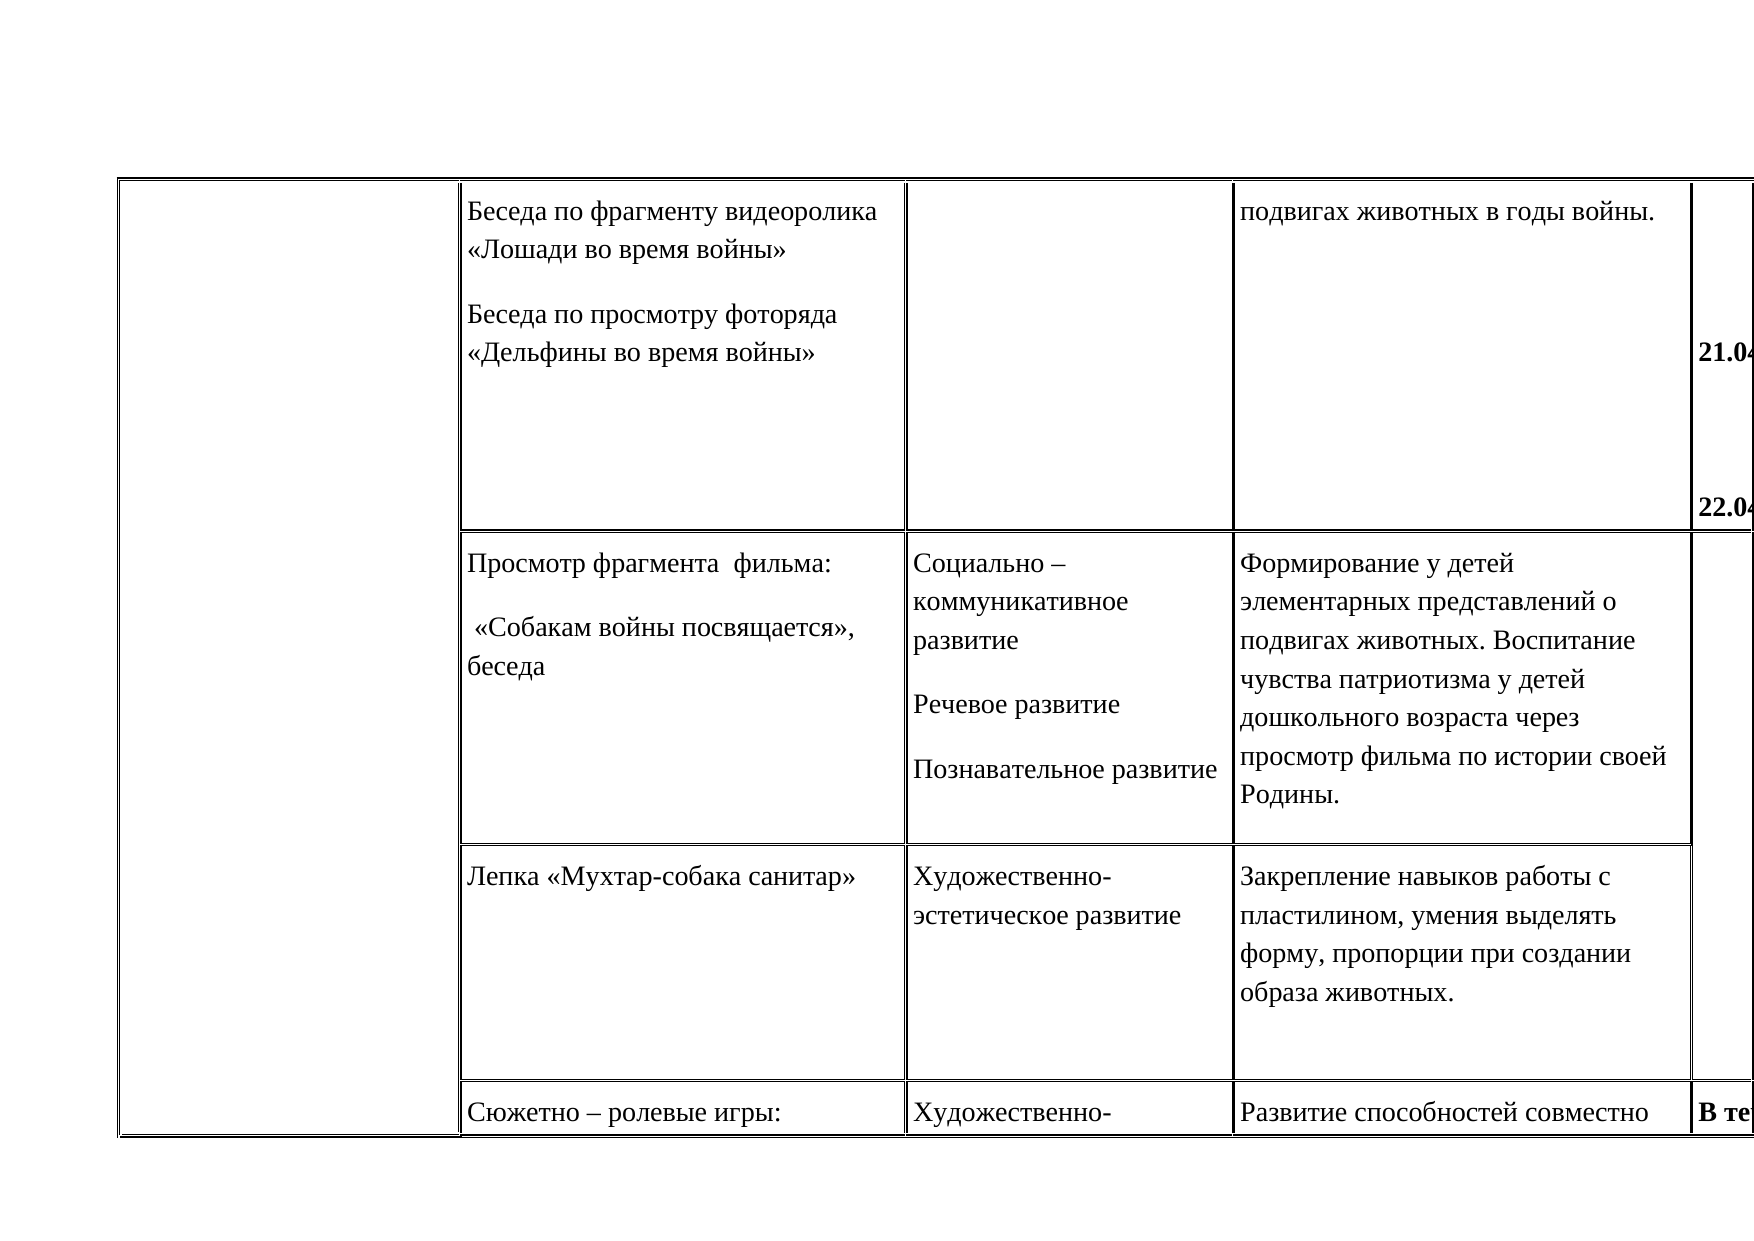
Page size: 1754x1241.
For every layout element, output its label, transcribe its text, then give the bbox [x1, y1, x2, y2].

table_cell Лепка «Мухтар-собака санитар» [462, 846, 904, 1079]
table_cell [1233, 181, 1691, 529]
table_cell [906, 179, 1233, 529]
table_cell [906, 1082, 1233, 1134]
table_cell Закрепление навыков работы с пластилином, умения выделять форму, пропорции при создании образа животных. [1235, 846, 1690, 1079]
table_cell Просмотр фрагмента фильма: «Собакам войны посвящается», беседа [462, 533, 904, 843]
table_cell Социально – коммуникативное развитие Речевое развитие Познавательное развитие [908, 533, 1232, 843]
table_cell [1691, 181, 1754, 529]
table_cell Формирование у детей элементарных представлений о подвигах животных. Воспитание чувства патриотизма у детей дошкольного возраста через просмотр фильма по истории своей Родины. [1235, 533, 1690, 843]
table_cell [460, 1079, 906, 1134]
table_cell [1233, 1082, 1691, 1134]
table_cell 23.04.2022 Выставка детских поделок [1693, 529, 1753, 1079]
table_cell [460, 179, 906, 529]
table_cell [1691, 1079, 1754, 1134]
table_cell Художественно-эстетическое развитие [908, 846, 1232, 1079]
